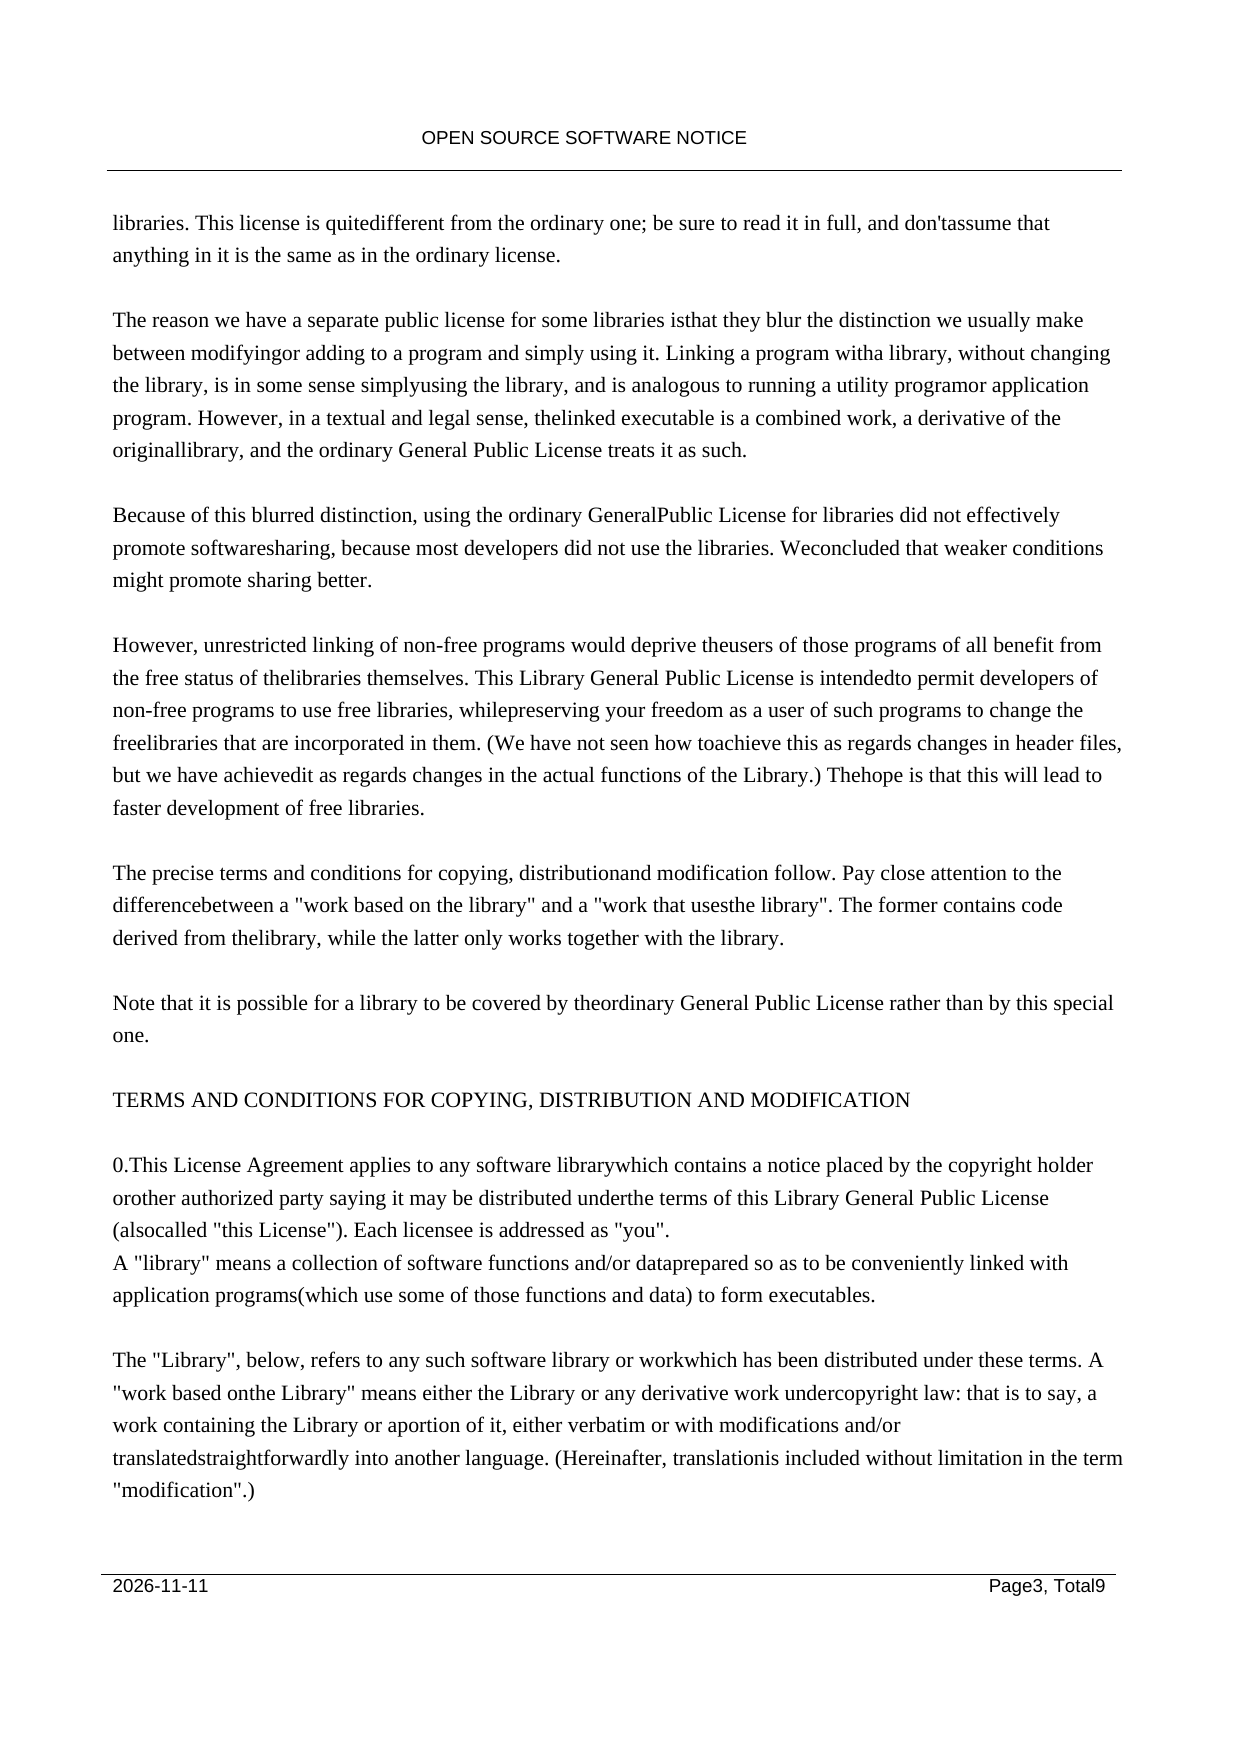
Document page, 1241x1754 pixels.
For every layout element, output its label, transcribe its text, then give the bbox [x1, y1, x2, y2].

text The precise terms and conditions for copying, distributionand modification follow. Pay close attention to the differencebetween a "work based on the library" and a "work that usesthe library". The former contains code derived from thelibrary, while the latter only works together with the library. [112, 856, 1128, 954]
text A "library" means a collection of software functions and/or dataprepared so as to be conveniently linked with application programs(which use some of those functions and data) to form executables. [112, 1246, 1128, 1311]
text Because of this blurred distinction, using the ordinary GeneralPublic License for libraries did not effectively promote softwaresharing, because most developers did not use the libraries. Weconcluded that weaker conditions might promote sharing better. [112, 499, 1128, 596]
text The reason we have a separate public license for some libraries isthat they blur the distinction we usually make between modifyingor adding to a program and simply using it. Linking a program witha library, without changing the library, is in some sense simplyusing the library, and is analogous to running a utility programor application program. However, in a textual and legal sense, thelinked executable is a combined work, a derivative of the originallibrary, and the ordinary General Public License treats it as such. [112, 304, 1128, 466]
text Note that it is possible for a library to be covered by theordinary General Public License rather than by this special one. [112, 986, 1128, 1051]
text 0.This License Agreement applies to any software librarywhich contains a notice placed by the copyright holder orother authorized party saying it may be distributed underthe terms of this Library General Public License (alsocalled "this License"). Each licensee is addressed as "you". [112, 1149, 1128, 1246]
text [112, 206, 1128, 271]
text However, unrestricted linking of non-free programs would deprive theusers of those programs of all benefit from the free status of thelibraries themselves. This Library General Public License is intendedto permit developers of non-free programs to use free libraries, whilepreserving your freedom as a user of such programs to change the freelibraries that are incorporated in them. (We have not seen how toachieve this as regards changes in header files, but we have achievedit as regards changes in the actual functions of the Library.) Thehope is that this will lead to faster development of free libraries. [112, 629, 1128, 824]
text The "Library", below, refers to any such software library or workwhich has been distributed under these terms. A "work based onthe Library" means either the Library or any derivative work undercopyright law: that is to say, a work containing the Library or aportion of it, either verbatim or with modifications and/or translatedstraightforwardly into another language. (Hereinafter, translationis included without limitation in the term "modification".) [112, 1344, 1128, 1506]
text TERMS AND CONDITIONS FOR COPYING, DISTRIBUTION AND MODIFICATION [112, 1084, 1128, 1116]
